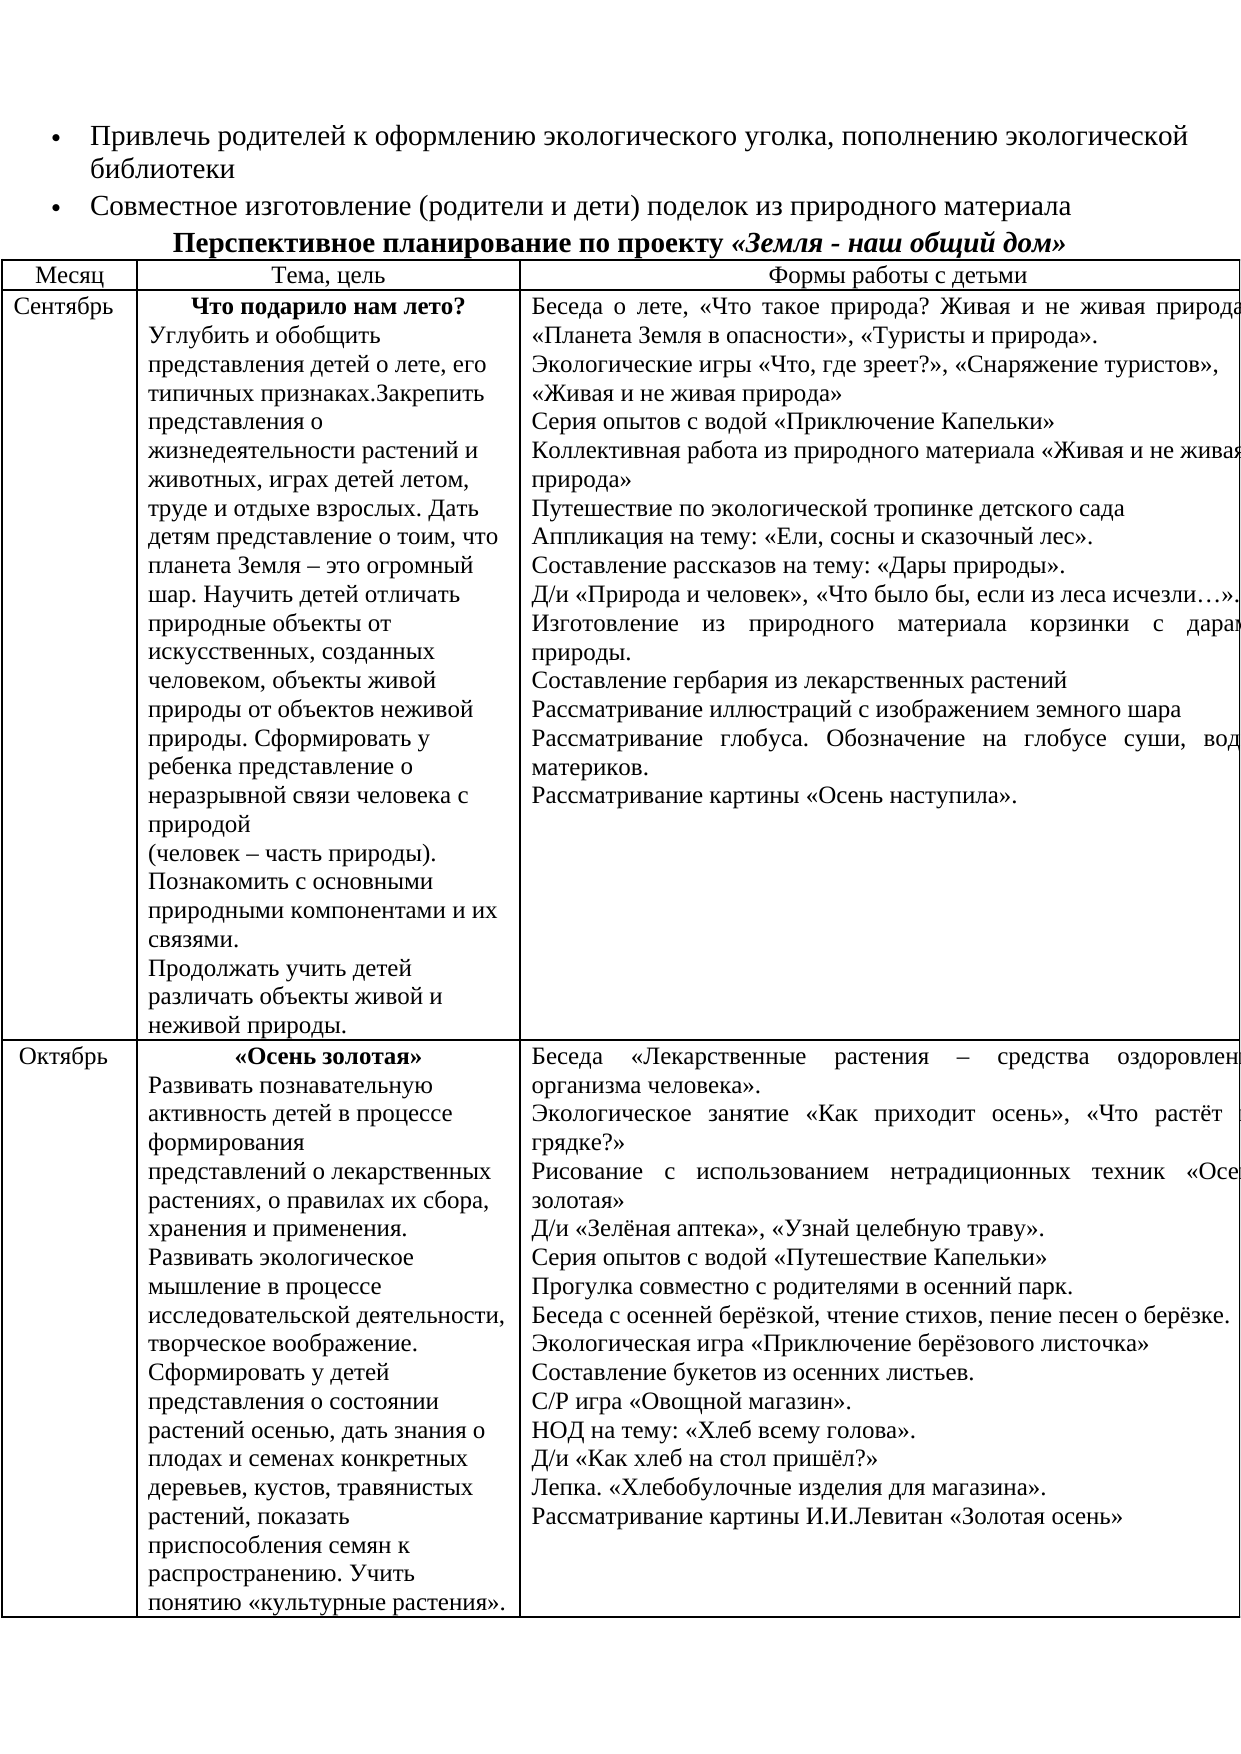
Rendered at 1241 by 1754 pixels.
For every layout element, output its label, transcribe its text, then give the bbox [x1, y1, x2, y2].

table_header Месяц [3, 261, 136, 289]
table_cell Октябрь [3, 1041, 136, 1616]
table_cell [138, 1041, 519, 1616]
table_header Формы работы с детьми [521, 261, 1239, 289]
list Совместное изготовление (родители и дети) поделок из природного материала [52, 188, 1240, 222]
list Привлечь родителей к оформлению экологического уголка, пополнению экологической библиотеки [52, 118, 1240, 185]
table_header Тема, цель [138, 261, 519, 289]
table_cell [521, 1041, 1239, 1616]
table_cell Сентябрь [3, 291, 136, 1039]
text Перспективное планирование по проекту «Земля - наш общий дом» [15, 225, 1224, 258]
table_cell Что подарило нам лето? Углубить и обобщить представления детей о лете, его типичных признаках.Закрепить представления о жизнедеятельности растений и животных, играх детей летом, труде и отдыхе взрослых. Дать детям представление о тоим, что планета Земля – это огромный шар. Научить детей отличать природные объекты от искусственных, созданных человеком, объекты живой природы от объектов неживой природы. Сформировать у ребенка представление о неразрывной связи человека с природой (человек – часть природы). Познакомить с основными природными компонентами и их связями. Продолжать учить детей различать объекты живой и неживой природы. [138, 291, 519, 1039]
table_cell Беседа о лете, «Что такое природа? Живая и не живая природа», «Планета Земля в опасности», «Туристы и природа». Экологические игры «Что, где зреет?», «Снаряжение туристов», «Живая и не живая природа» Серия опытов с водой «Приключение Капельки» Коллективная работа из природного материала «Живая и не живая природа» Путешествие по экологической тропинке детского сада Аппликация на тему: «Ели, сосны и сказочный лес». Составление рассказов на тему: «Дары природы». Д/и «Природа и человек», «Что было бы, если из леса исчезли…». Изготовление из природного материала корзинки с дарами природы. Составление гербария из лекарственных растений Рассматривание иллюстраций с изображением земного шара Рассматривание глобуса. Обозначение на глобусе суши, воды, материков. Рассматривание картины «Осень наступила». [521, 291, 1239, 1039]
